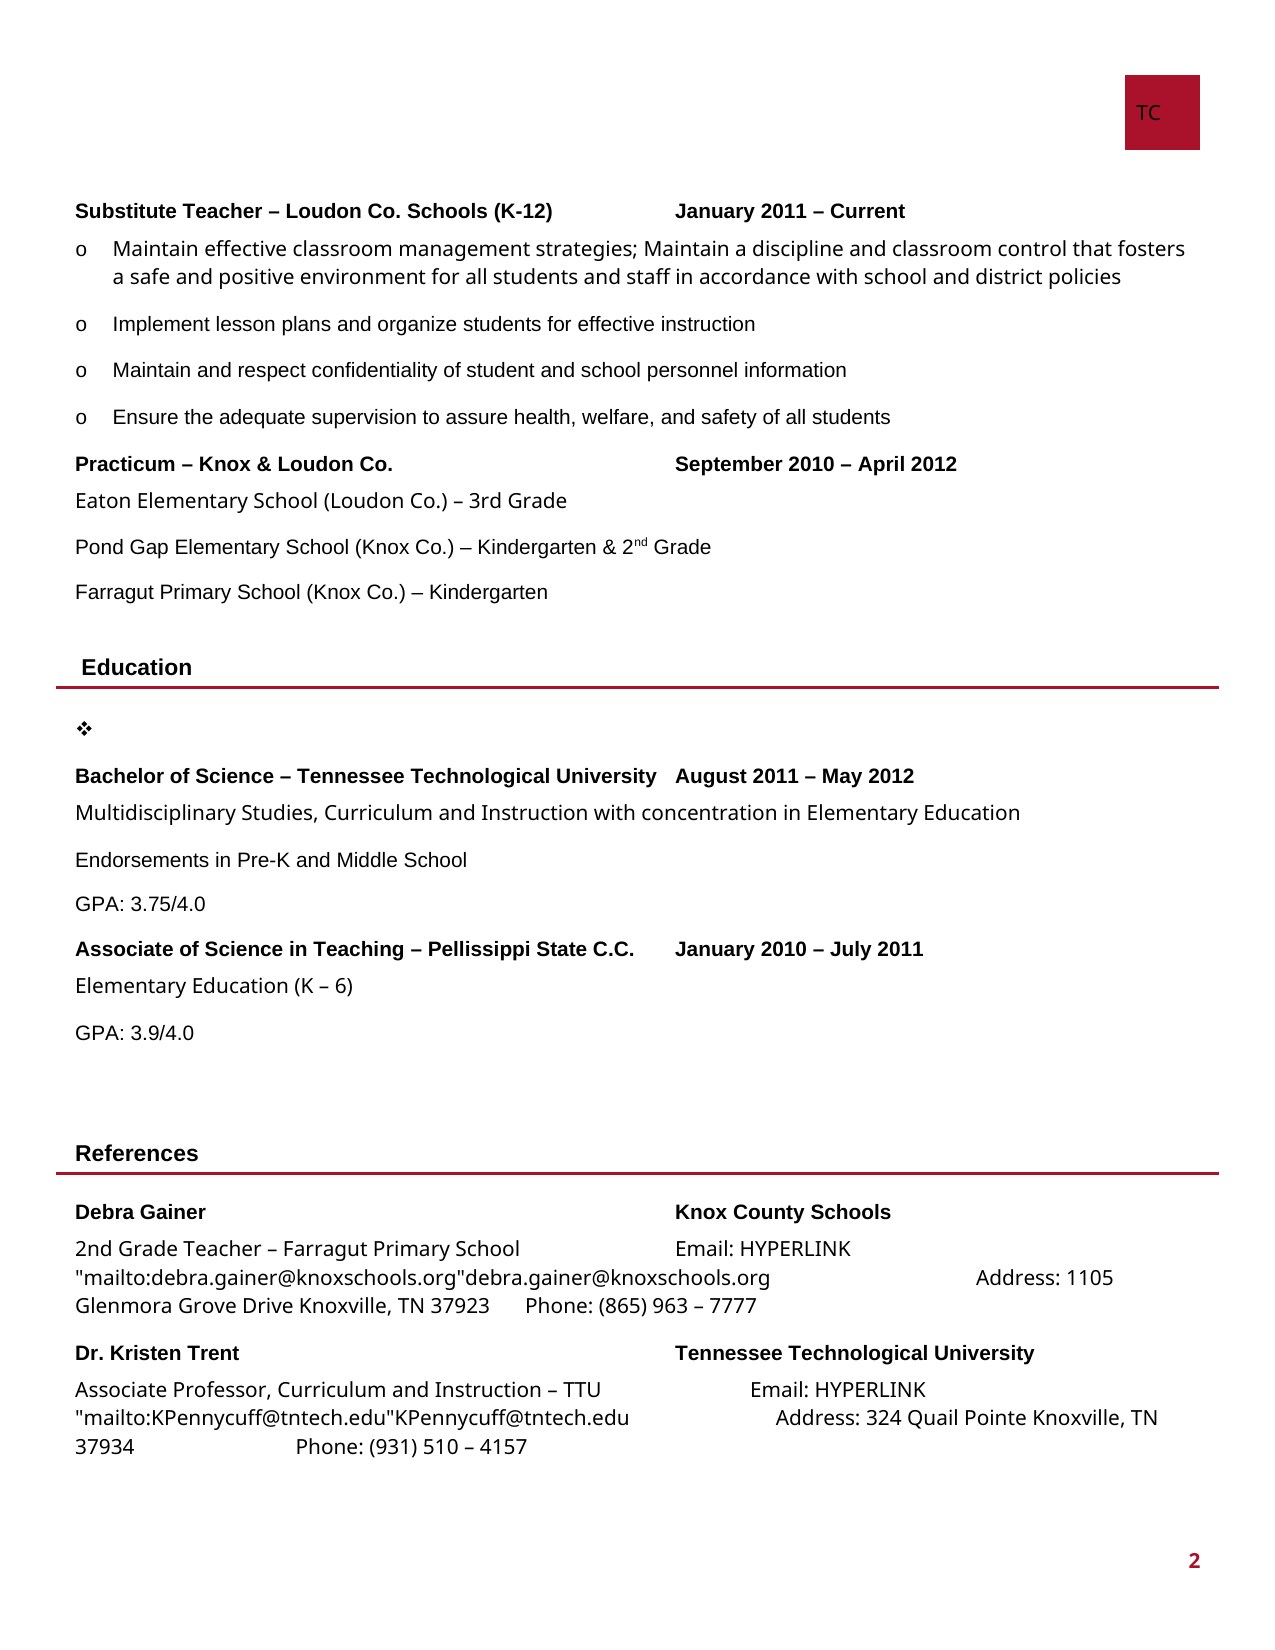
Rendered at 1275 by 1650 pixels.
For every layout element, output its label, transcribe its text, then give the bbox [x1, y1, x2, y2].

subtitle Knox County Schools [75, 1200, 1200, 1224]
subtitle Education [56, 654, 1219, 686]
subtitle January 2011 – Current [75, 199, 1200, 223]
subtitle September 2010 – April 2012 [75, 451, 1200, 475]
subtitle Tennessee Technological University [75, 1341, 1200, 1365]
subtitle References [56, 1139, 1219, 1172]
